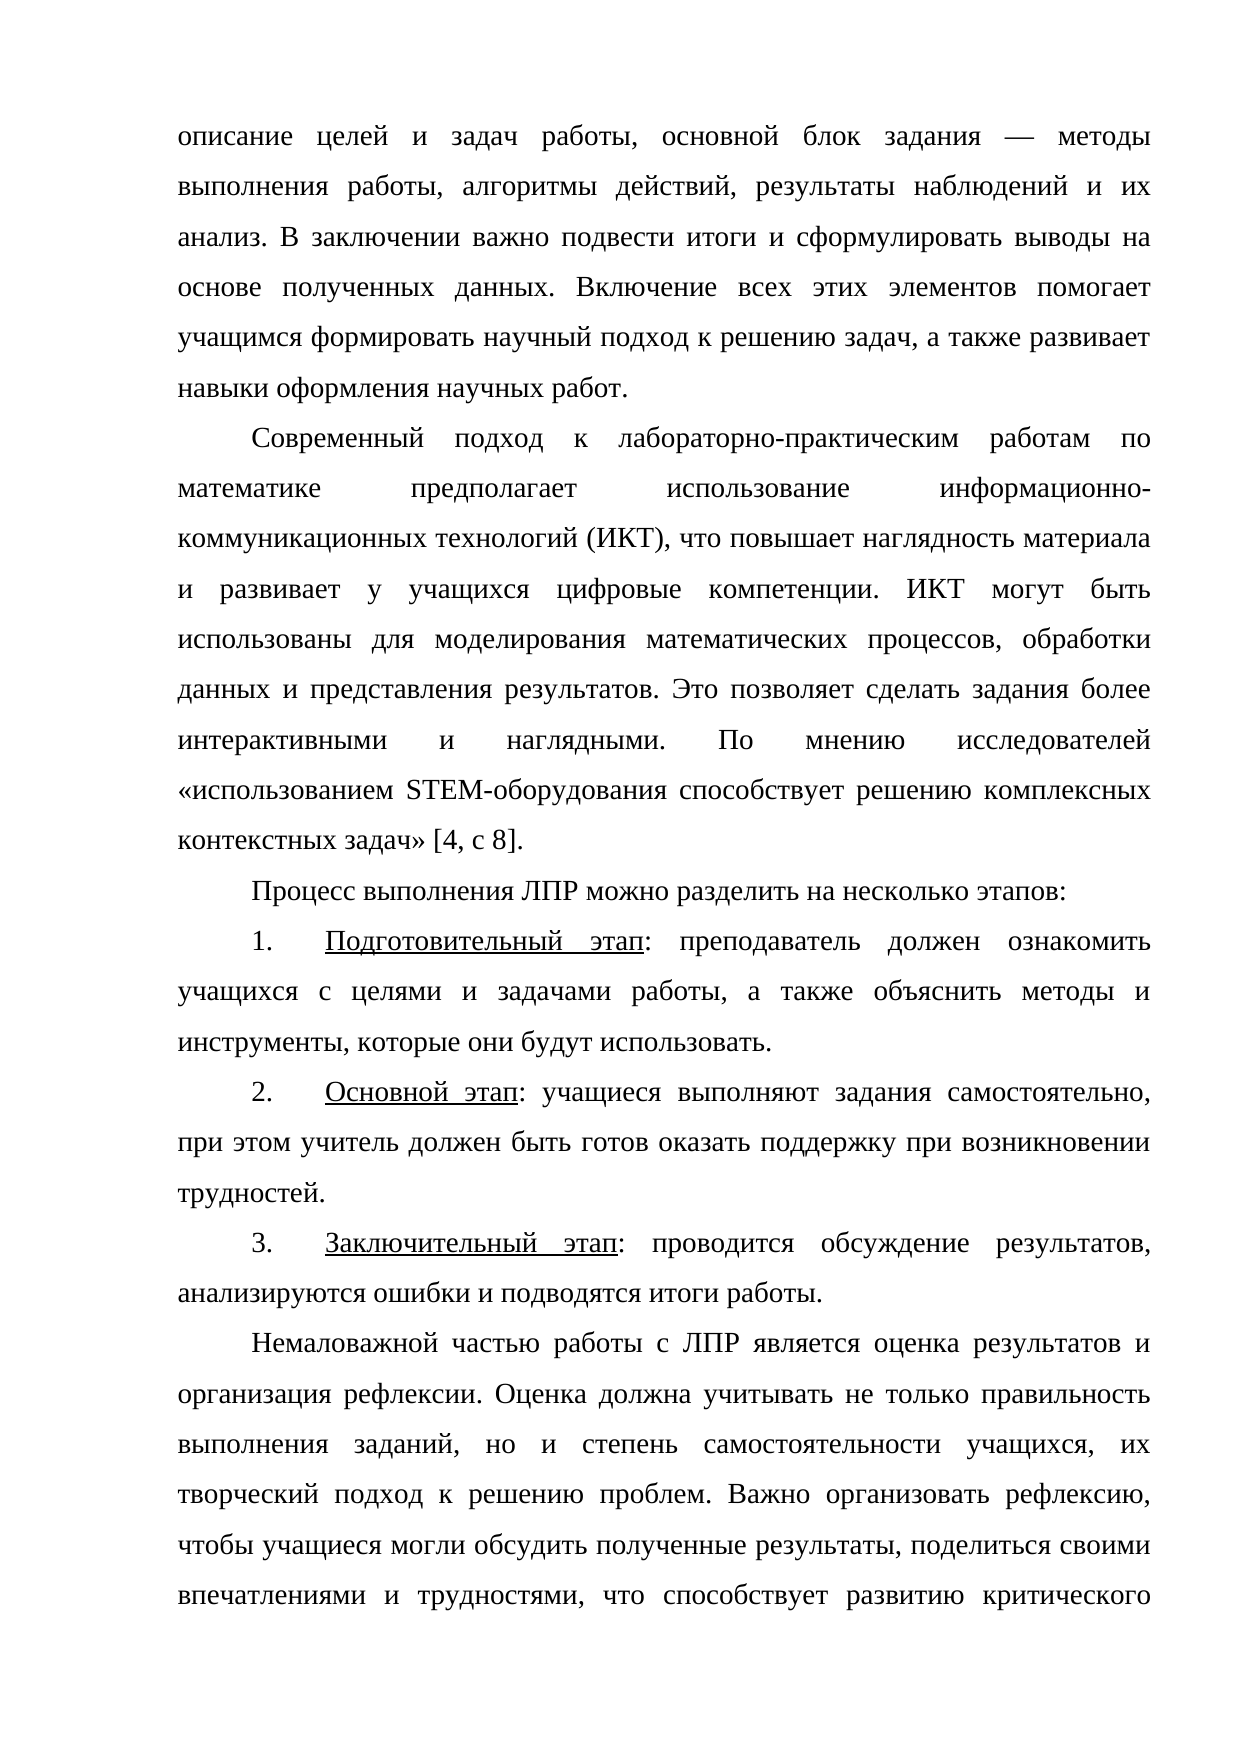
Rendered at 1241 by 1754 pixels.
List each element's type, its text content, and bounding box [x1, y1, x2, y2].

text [177, 1326, 1152, 1611]
list Подготовительный этап: преподаватель должен ознакомить учащихся с целями и задачами работы, а также объяснить методы и инструменты, которые они будут использовать. [177, 923, 1152, 1057]
text Современный подход к лабораторно-практическим работам по математике предполагает использование информационно-коммуникационных технологий (ИКТ), что повышает наглядность материала и развивает у учащихся цифровые компетенции. ИКТ могут быть использованы для моделирования математических процессов, обработки данных и представления результатов. Это позволяет сделать задания более интерактивными и наглядными. По мнению исследователей «использованием STEM-оборудования способствует решению комплексных контекстных задач» [4, с 8]. [177, 420, 1152, 856]
list Основной этап: учащиеся выполняют задания самостоятельно, при этом учитель должен быть готов оказать поддержку при возникновении трудностей. [177, 1074, 1152, 1208]
text Процесс выполнения ЛПР можно разделить на несколько этапов: [177, 873, 1152, 906]
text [177, 118, 1152, 403]
list Заключительный этап: проводится обсуждение результатов, анализируются ошибки и подводятся итоги работы. [177, 1225, 1152, 1309]
